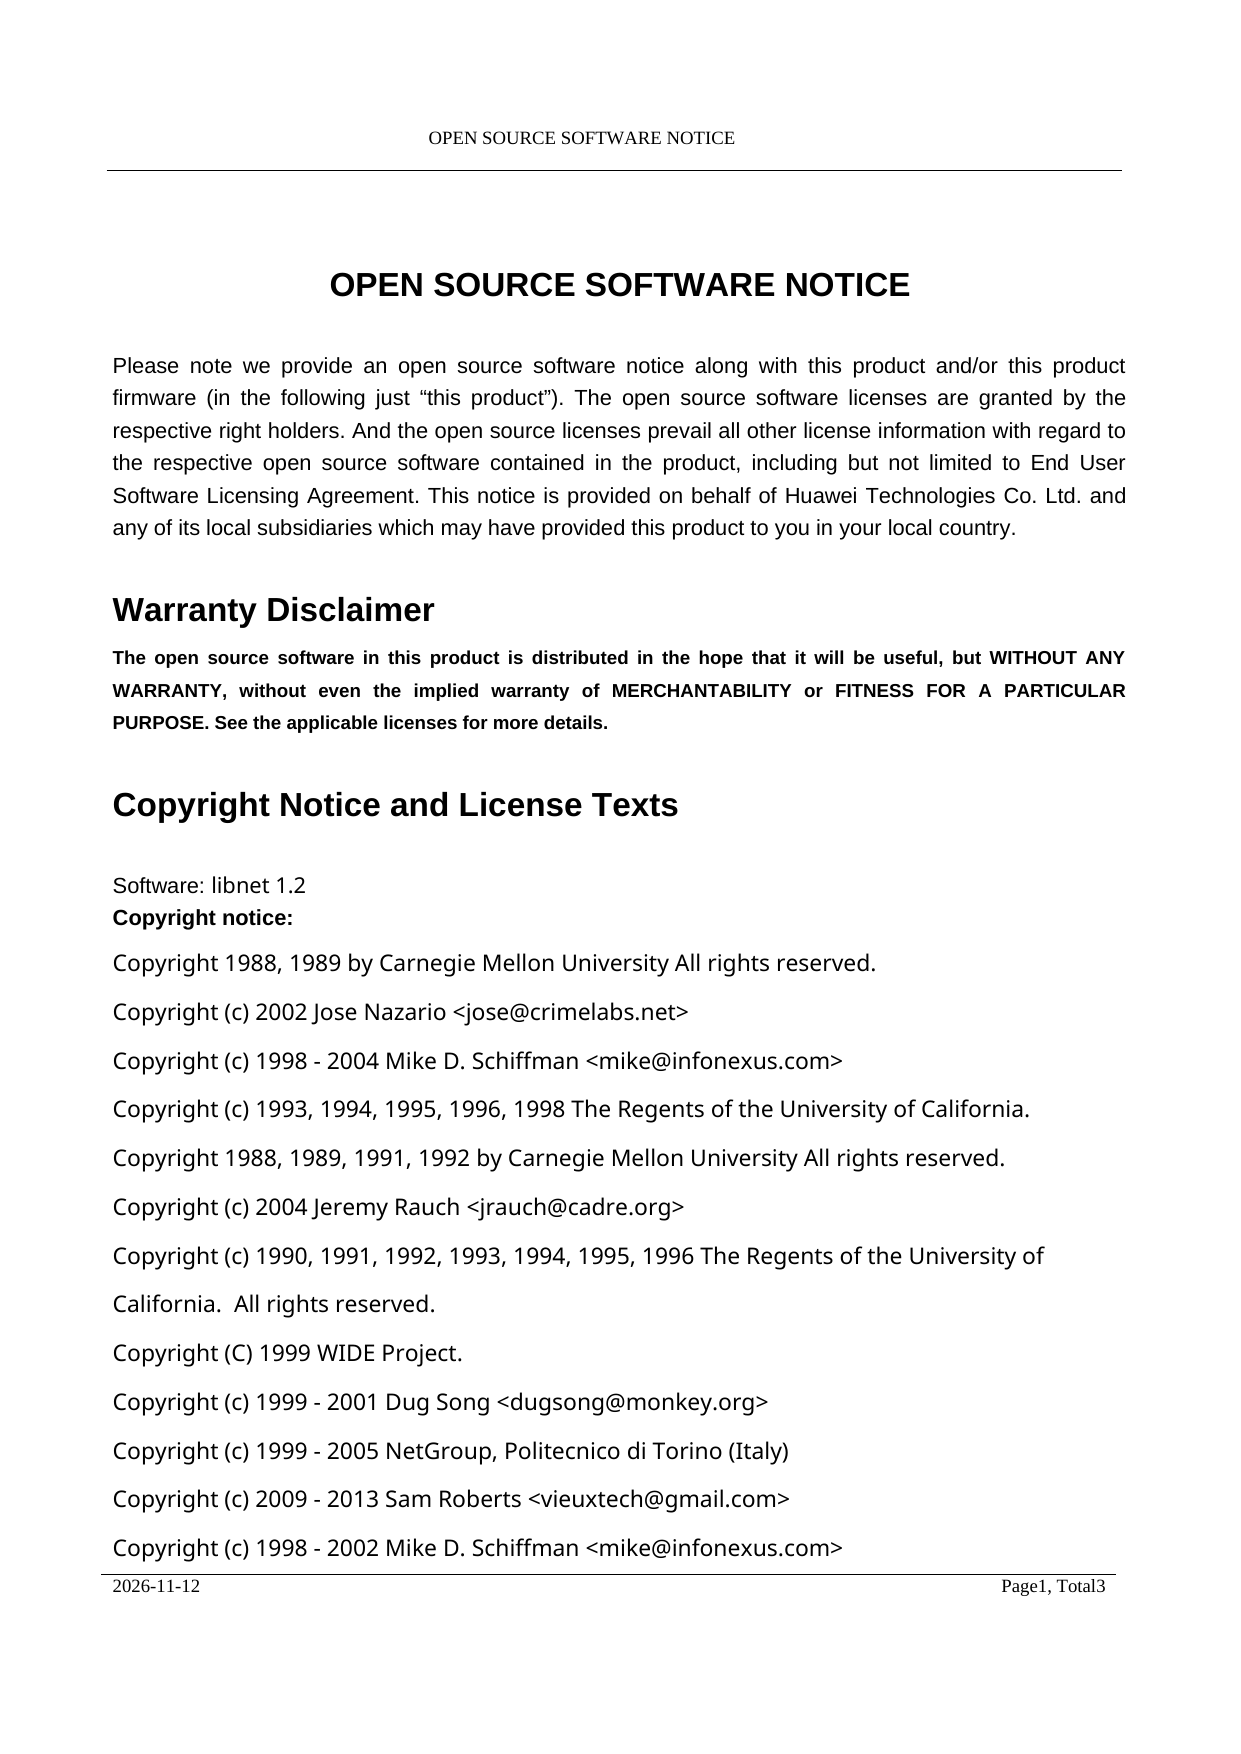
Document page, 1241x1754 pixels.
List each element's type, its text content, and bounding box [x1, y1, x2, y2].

text Warranty Disclaimer [112, 576, 1128, 641]
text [112, 947, 1128, 1564]
text Copyright Notice and License Texts [112, 771, 1128, 836]
text Copyright notice: [112, 901, 1128, 934]
text Please note we provide an open source software notice along with this product and/or this product firmware (in the following just “this product”). The open source software licenses are granted by the respective right holders. And the open source licenses prevail all other license information with regard to the respective open source software contained in the product, including but not limited to End User Software Licensing Agreement. This notice is provided on behalf of Huawei Technologies Co. Ltd. and any of its local subsidiaries which may have provided this product to you in your local country. [112, 349, 1128, 544]
text Software: libnet 1.2 [112, 869, 1128, 901]
text The open source software in this product is distributed in the hope that it will be useful, but WITHOUT ANY WARRANTY, without even the implied warranty of MERCHANTABILITY or FITNESS FOR A PARTICULAR PURPOSE. See the applicable licenses for more details. [112, 641, 1128, 739]
text OPEN SOURCE SOFTWARE NOTICE [112, 251, 1128, 316]
